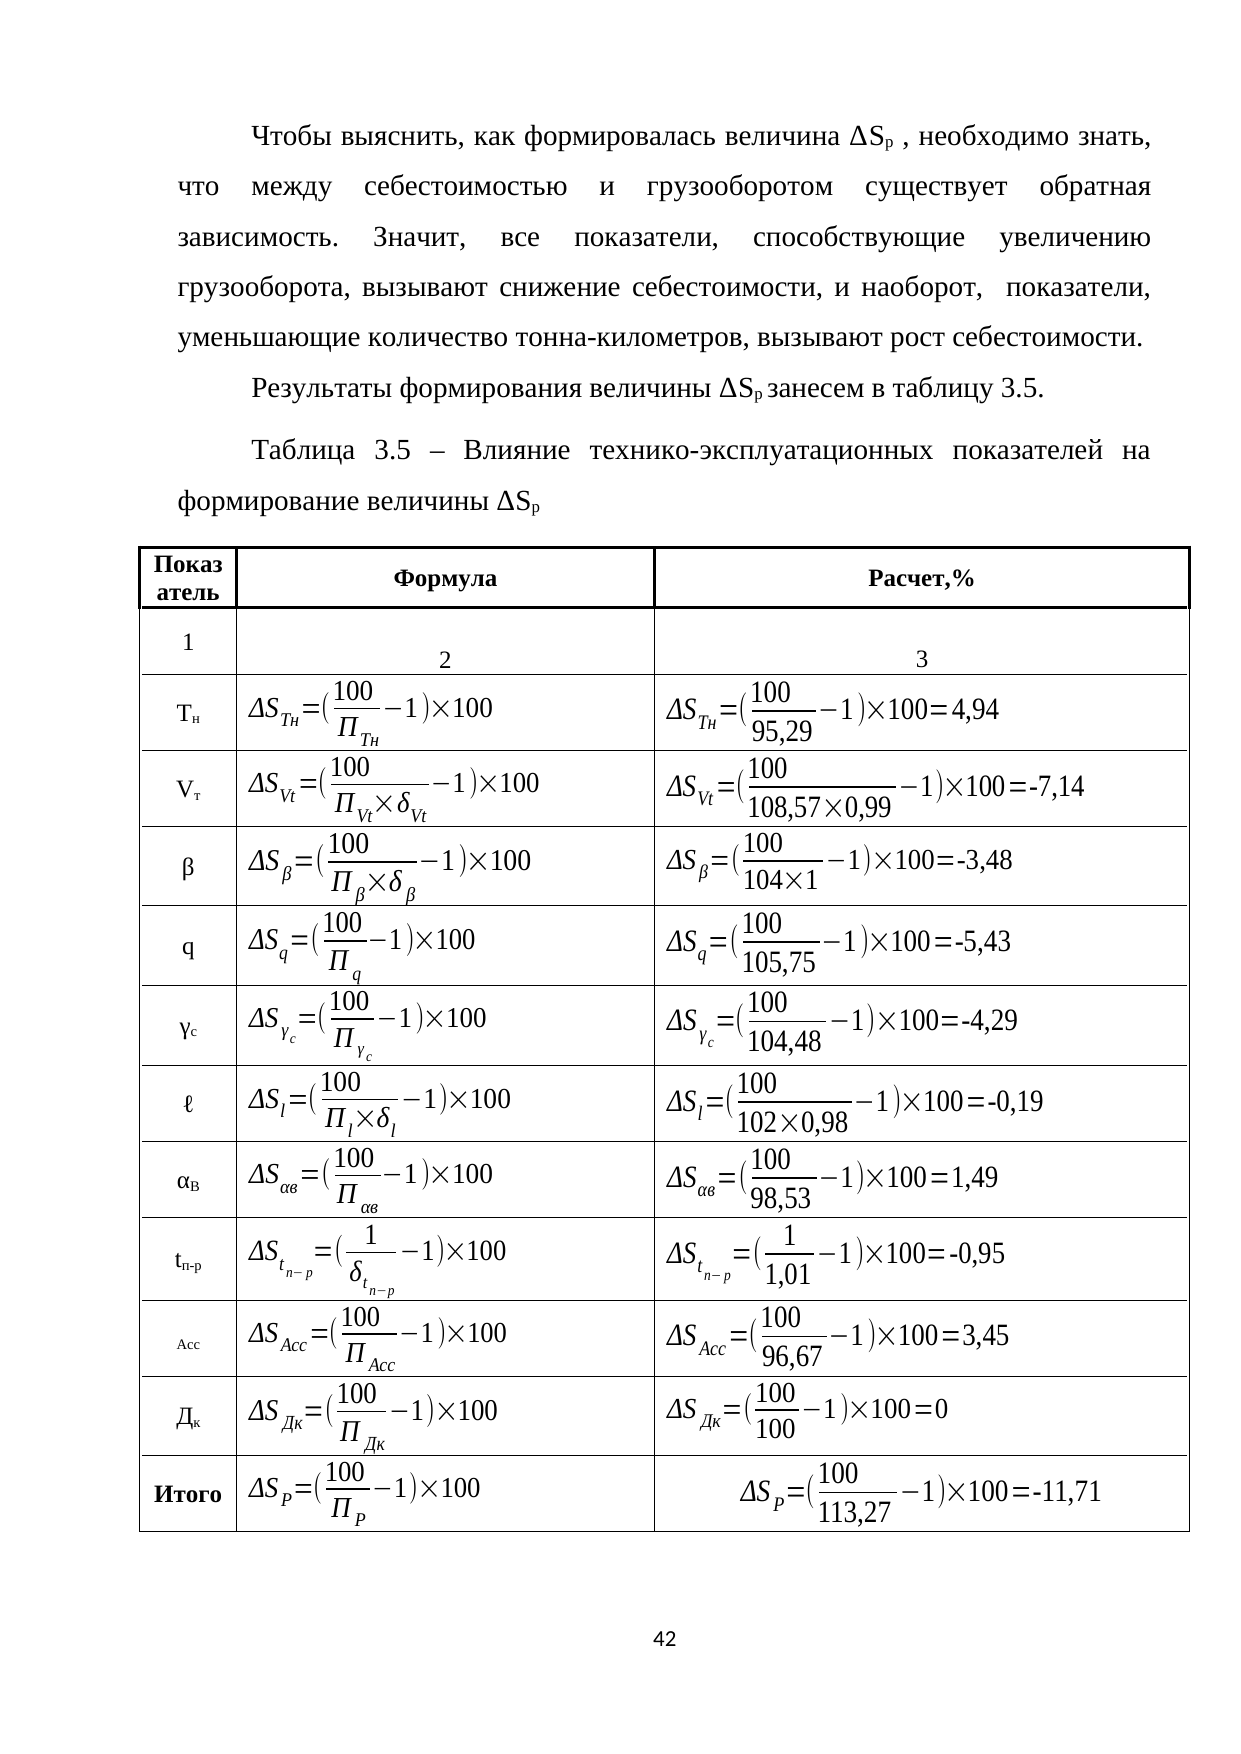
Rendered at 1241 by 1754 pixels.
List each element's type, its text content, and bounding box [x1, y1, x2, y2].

text Результаты формирования величины ΔSp занесем в таблицу 3.5. [177, 370, 1152, 403]
table_header Формула [238, 549, 653, 606]
table_cell Дк [140, 1376, 236, 1455]
table_cell [237, 675, 654, 750]
table_cell [237, 751, 654, 826]
table_cell αВ [140, 1141, 236, 1217]
table_cell ℓ [140, 1065, 236, 1141]
table_cell [655, 985, 1189, 1065]
table_cell [237, 1218, 654, 1299]
table_cell [237, 986, 654, 1065]
table_cell [655, 905, 1189, 984]
table_cell [655, 1376, 1189, 1455]
table_cell γс [140, 985, 236, 1065]
table_cell Асс [140, 1300, 236, 1376]
table_header Показатель [141, 549, 235, 606]
table_cell Vт [140, 750, 236, 826]
table_cell [237, 1377, 654, 1455]
table_cell Тн [140, 674, 236, 750]
table_cell [237, 1456, 654, 1531]
table_cell [655, 750, 1189, 826]
table_cell [237, 1142, 654, 1217]
table_cell [237, 906, 654, 984]
table_cell q [140, 905, 236, 984]
table_cell [237, 1301, 654, 1376]
table_cell [655, 674, 1189, 750]
table_cell [655, 1141, 1189, 1217]
table_cell [237, 1066, 654, 1141]
table_cell Итого [140, 1455, 236, 1531]
table_cell 3 [655, 606, 1189, 674]
text Чтобы выяснить, как формировалась величина ΔSp , необходимо знать, что между себестоимостью и грузооборотом существует обратная зависимость. Значит, все показатели, способствующие увеличению грузооборота, вызывают снижение себестоимости, и наоборот, показатели, уменьшающие количество тонна-километров, вызывают рост себестоимости. [177, 118, 1152, 353]
table_cell 2 [237, 609, 654, 674]
table_header Расчет,% [656, 549, 1188, 606]
table_cell [655, 1065, 1189, 1141]
table_cell [655, 1300, 1189, 1376]
table_cell tп-р [140, 1217, 236, 1299]
table_cell [237, 827, 654, 905]
table_cell [655, 1455, 1189, 1531]
table_cell [655, 826, 1189, 905]
table_cell 1 [140, 606, 236, 674]
table_cell [655, 1217, 1189, 1299]
text Таблица 3.5 – Влияние технико-эксплуатационных показателей на формирование величины ΔSp [177, 432, 1152, 516]
table_cell β [140, 826, 236, 905]
